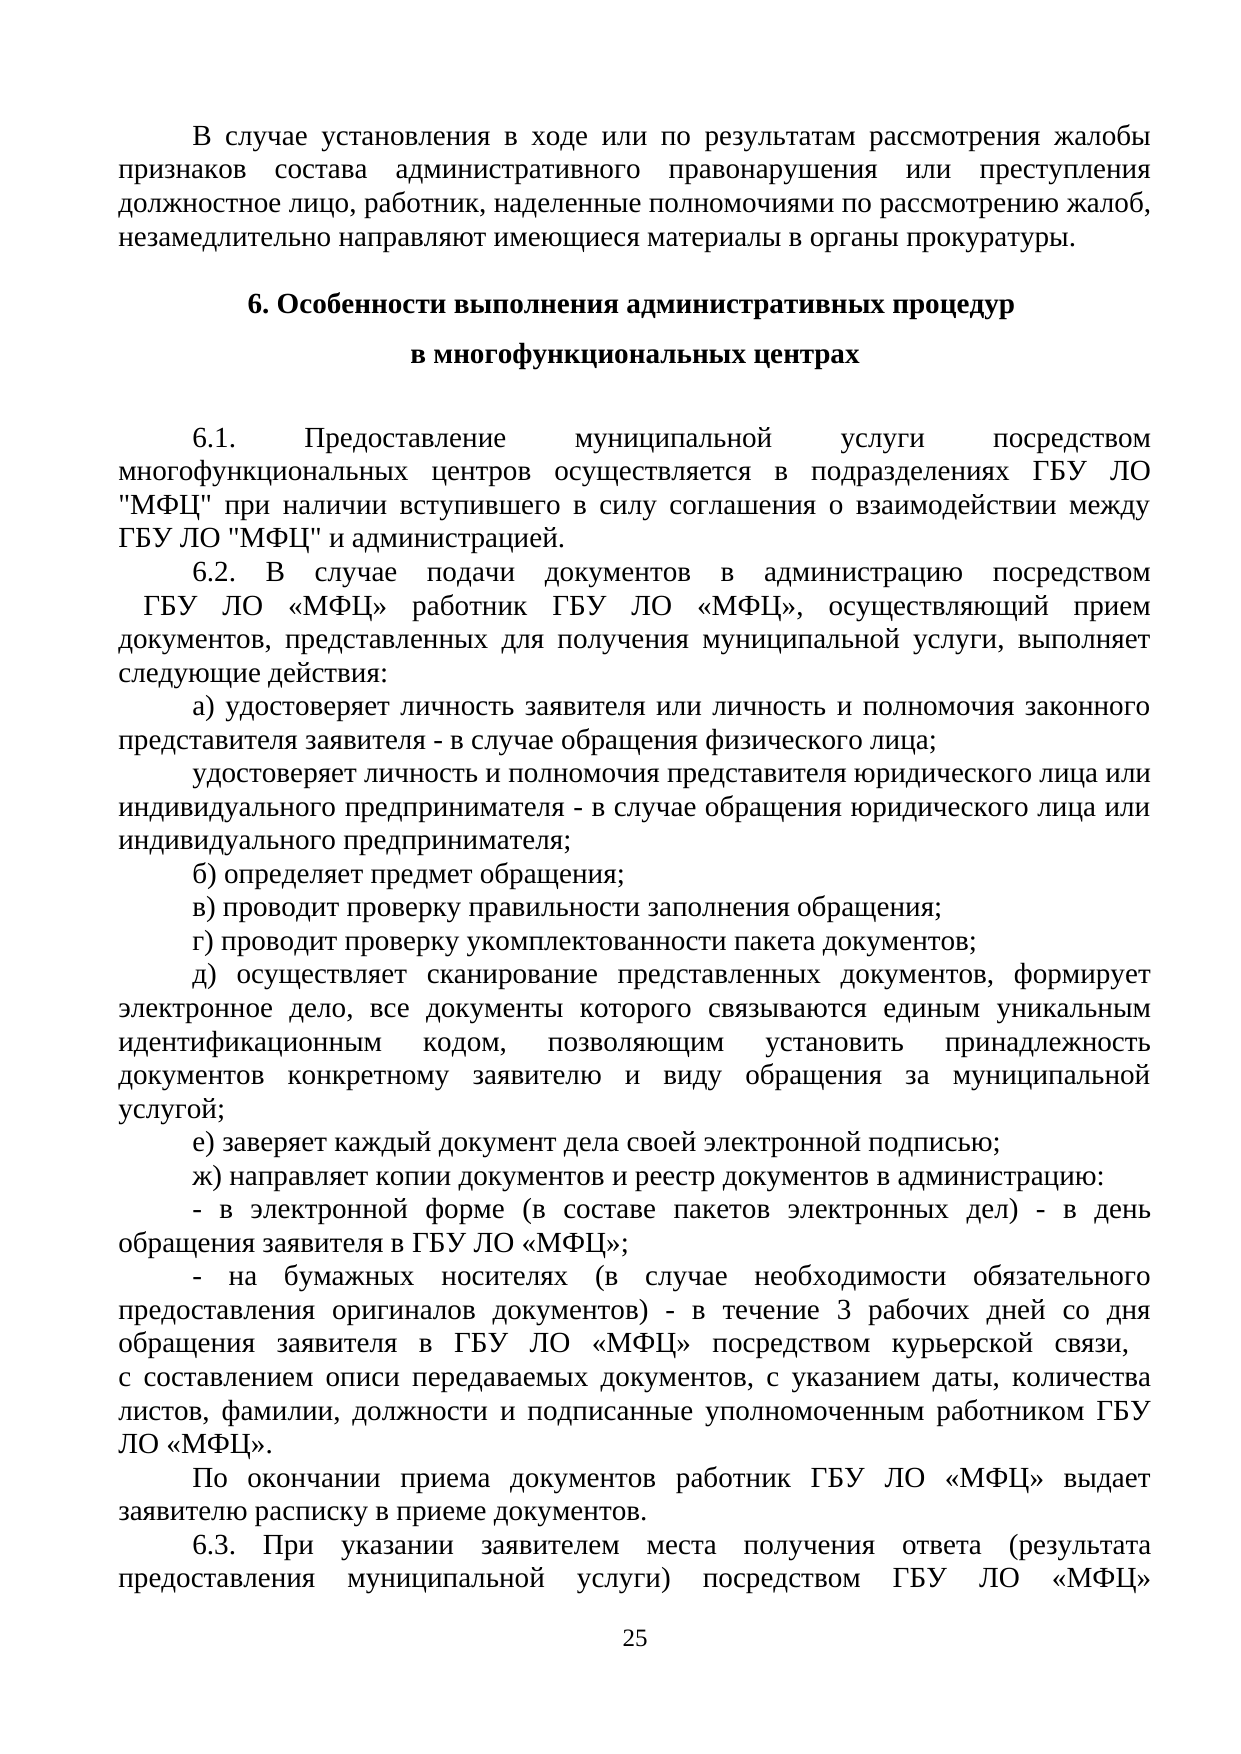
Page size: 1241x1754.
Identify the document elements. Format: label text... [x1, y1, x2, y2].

text В случае установления в ходе или по результатам рассмотрения жалобы признаков состава административного правонарушения или преступления должностное лицо, работник, наделенные полномочиями по рассмотрению жалоб, незамедлительно направляют имеющиеся материалы в органы прокуратуры. [118, 118, 1152, 252]
text в) проводит проверку правильности заполнения обращения; [118, 889, 1152, 923]
text д) осуществляет сканирование представленных документов, формирует электронное дело, все документы которого связываются единым уникальным идентификационным кодом, позволяющим установить принадлежность документов конкретному заявителю и виду обращения за муниципальной услугой; [118, 957, 1152, 1124]
text ж) направляет копии документов и реестр документов в администрацию: [118, 1158, 1152, 1191]
text - на бумажных носителях (в случае необходимости обязательного предоставления оригиналов документов) - в течение 3 рабочих дней со дня обращения заявителя в ГБУ ЛО «МФЦ» посредством курьерской связи, с составлением описи передаваемых документов, с указанием даты, количества листов, фамилии, должности и подписанные уполномоченным работником ГБУ ЛО «МФЦ». [118, 1258, 1152, 1460]
text удостоверяет личность и полномочия представителя юридического лица или индивидуального предпринимателя - в случае обращения юридического лица или индивидуального предпринимателя; [118, 755, 1152, 856]
text По окончании приема документов работник ГБУ ЛО «МФЦ» выдает заявителю расписку в приеме документов. [118, 1460, 1152, 1527]
text 6.2. В случае подачи документов в администрацию посредством ГБУ ЛО «МФЦ» работник ГБУ ЛО «МФЦ», осуществляющий прием документов, представленных для получения муниципальной услуги, выполняет следующие действия: [118, 554, 1152, 688]
text е) заверяет каждый документ дела своей электронной подписью; [118, 1124, 1152, 1158]
text - в электронной форме (в составе пакетов электронных дел) - в день обращения заявителя в ГБУ ЛО «МФЦ»; [118, 1191, 1152, 1258]
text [118, 1527, 1152, 1594]
text 6.1. Предоставление муниципальной услуги посредством многофункциональных центров осуществляется в подразделениях ГБУ ЛО "МФЦ" при наличии вступившего в силу соглашения о взаимодействии между ГБУ ЛО "МФЦ" и администрацией. [118, 420, 1152, 554]
text а) удостоверяет личность заявителя или личность и полномочия законного представителя заявителя - в случае обращения физического лица; [118, 688, 1152, 755]
subtitle 6. Особенности выполнения административных процедур в многофункциональных центрах [118, 286, 1152, 370]
text б) определяет предмет обращения; [118, 856, 1152, 889]
text г) проводит проверку укомплектованности пакета документов; [118, 923, 1152, 957]
